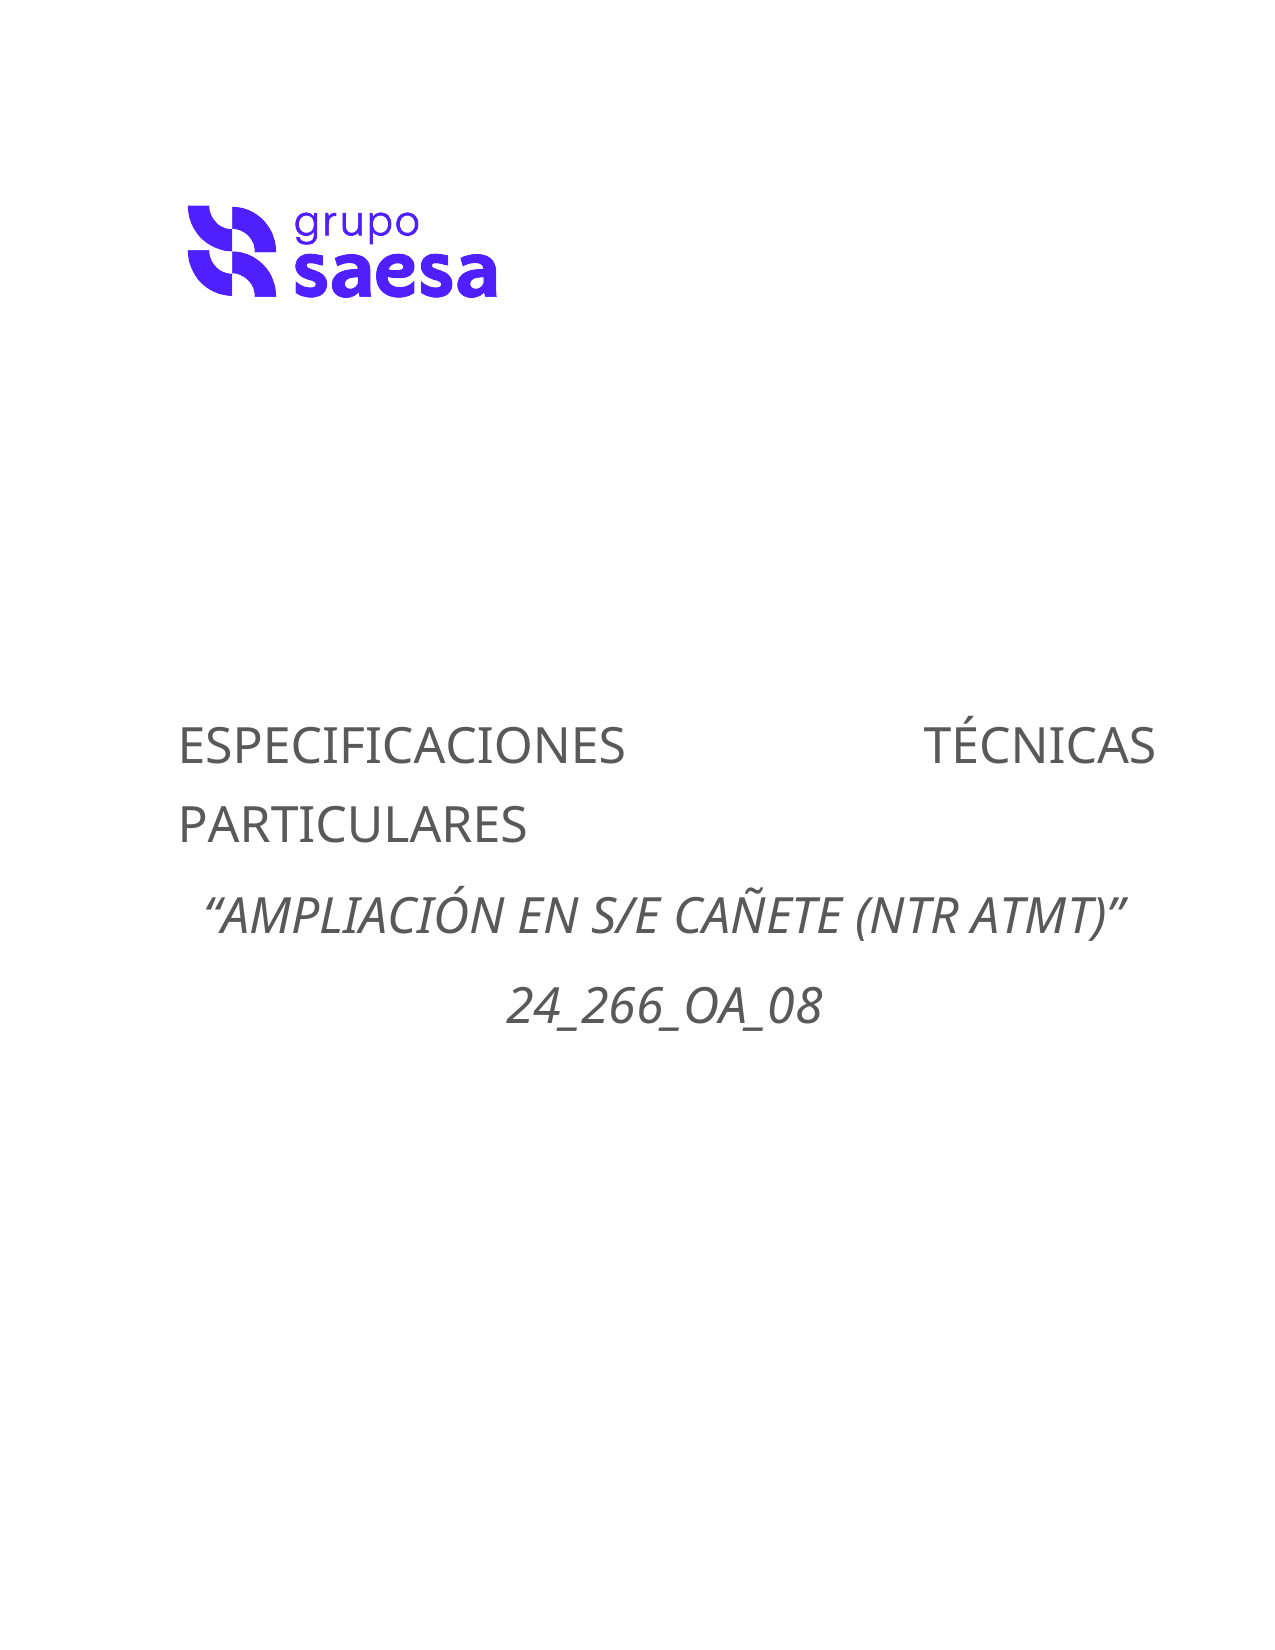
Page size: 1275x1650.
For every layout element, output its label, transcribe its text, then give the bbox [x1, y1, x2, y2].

text 24_266_OA_08 [177, 970, 1157, 1038]
text ESPECIFICACIONES TÉCNICAS PARTICULARES [177, 710, 1157, 857]
text “AMPLIACIÓN EN S/E CAÑETE (NTR ATMT)” [177, 879, 1157, 948]
picture [177, 197, 506, 301]
